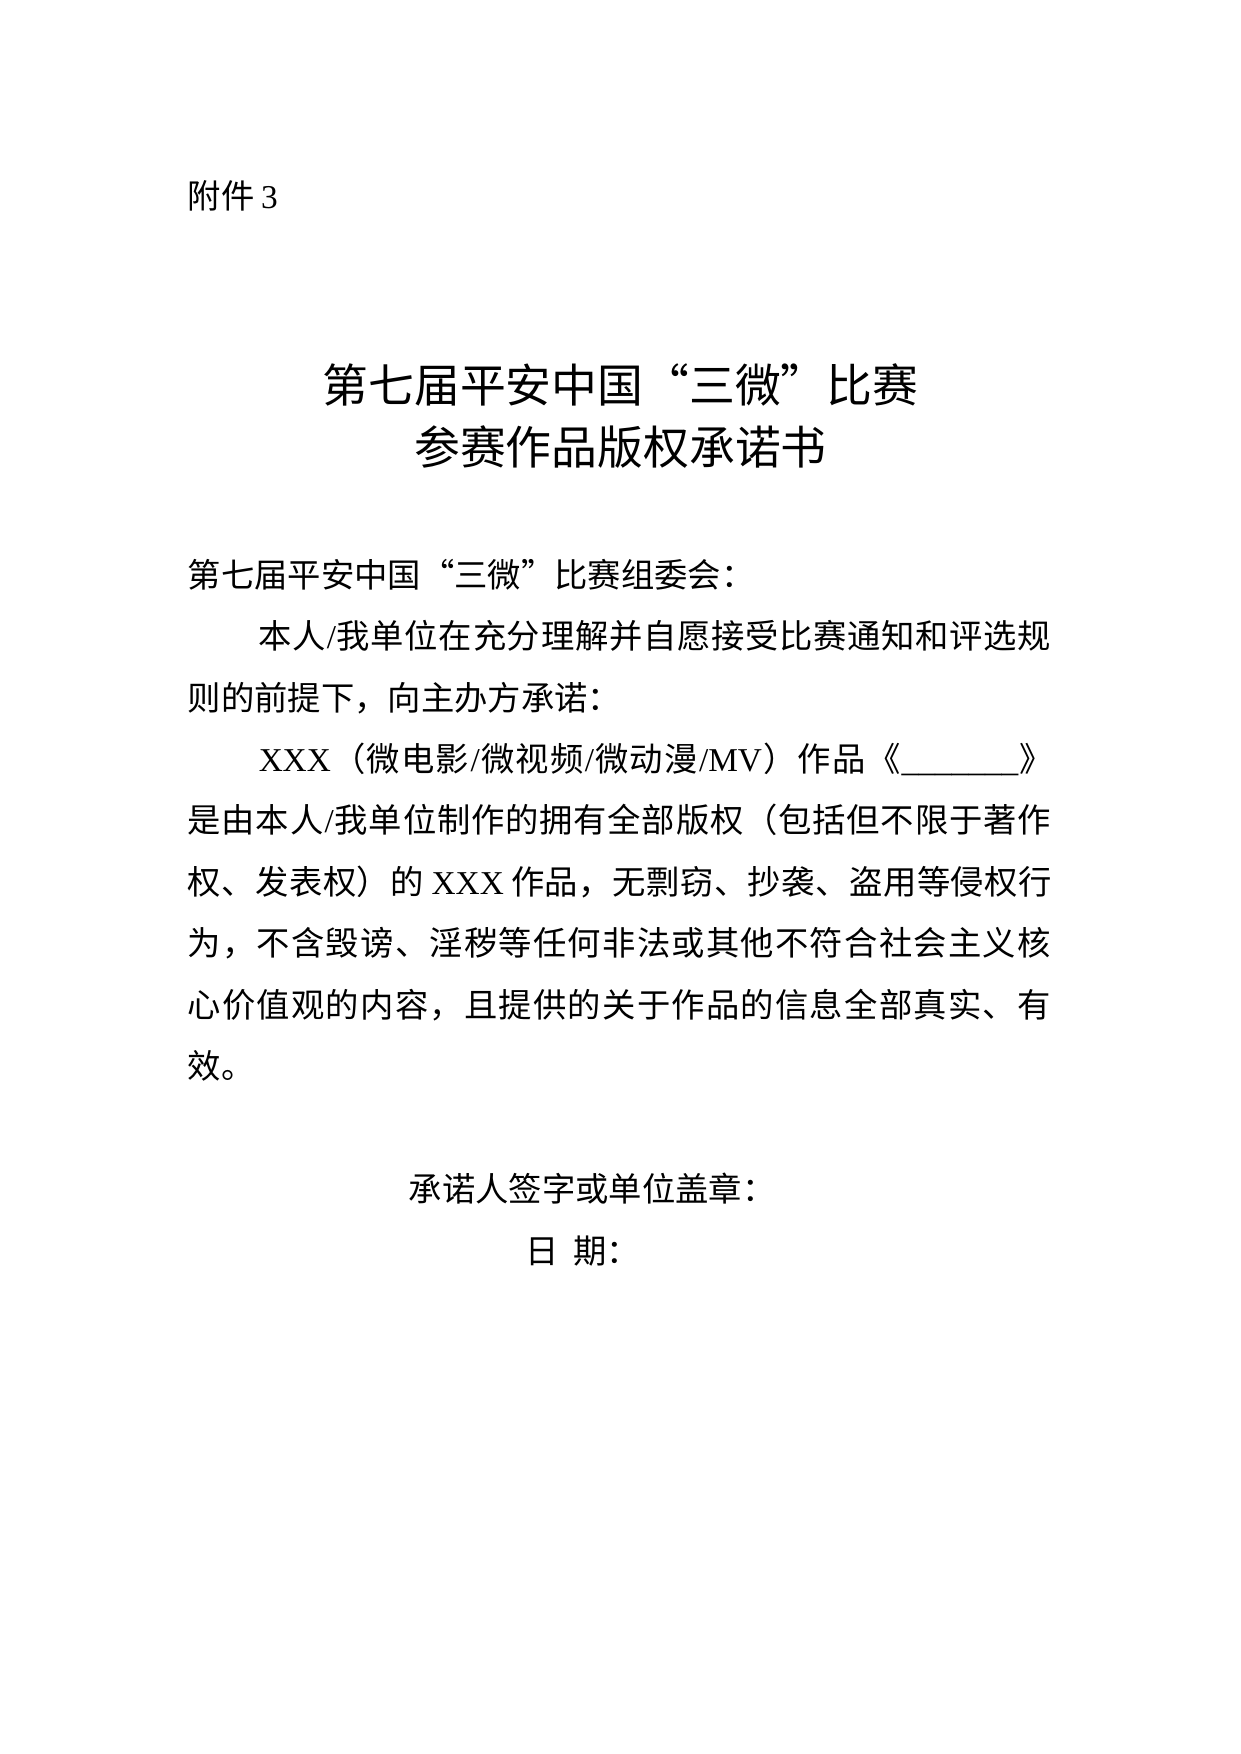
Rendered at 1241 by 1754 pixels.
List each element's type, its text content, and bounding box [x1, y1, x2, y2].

text 第七届平安中国“三微”比赛 [187, 353, 1053, 415]
text 日 期： [187, 1214, 1053, 1275]
text 第七届平安中国“三微”比赛组委会： [187, 538, 1053, 599]
text 本人/我单位在充分理解并自愿接受比赛通知和评选规则的前提下，向主办方承诺： [187, 599, 1053, 722]
text 附件3 [187, 162, 1053, 227]
text 参赛作品版权承诺书 [187, 415, 1053, 476]
text XXX（微电影/微视频/微动漫/MV）作品《_______》是由本人/我单位制作的拥有全部版权（包括但不限于著作权、发表权）的XXX作品，无剽窃、抄袭、盗用等侵权行为，不含毁谤、淫秽等任何非法或其他不符合社会主义核心价值观的内容，且提供的关于作品的信息全部真实、有效。 [187, 722, 1053, 1091]
text 承诺人签字或单位盖章： [187, 1152, 1053, 1214]
